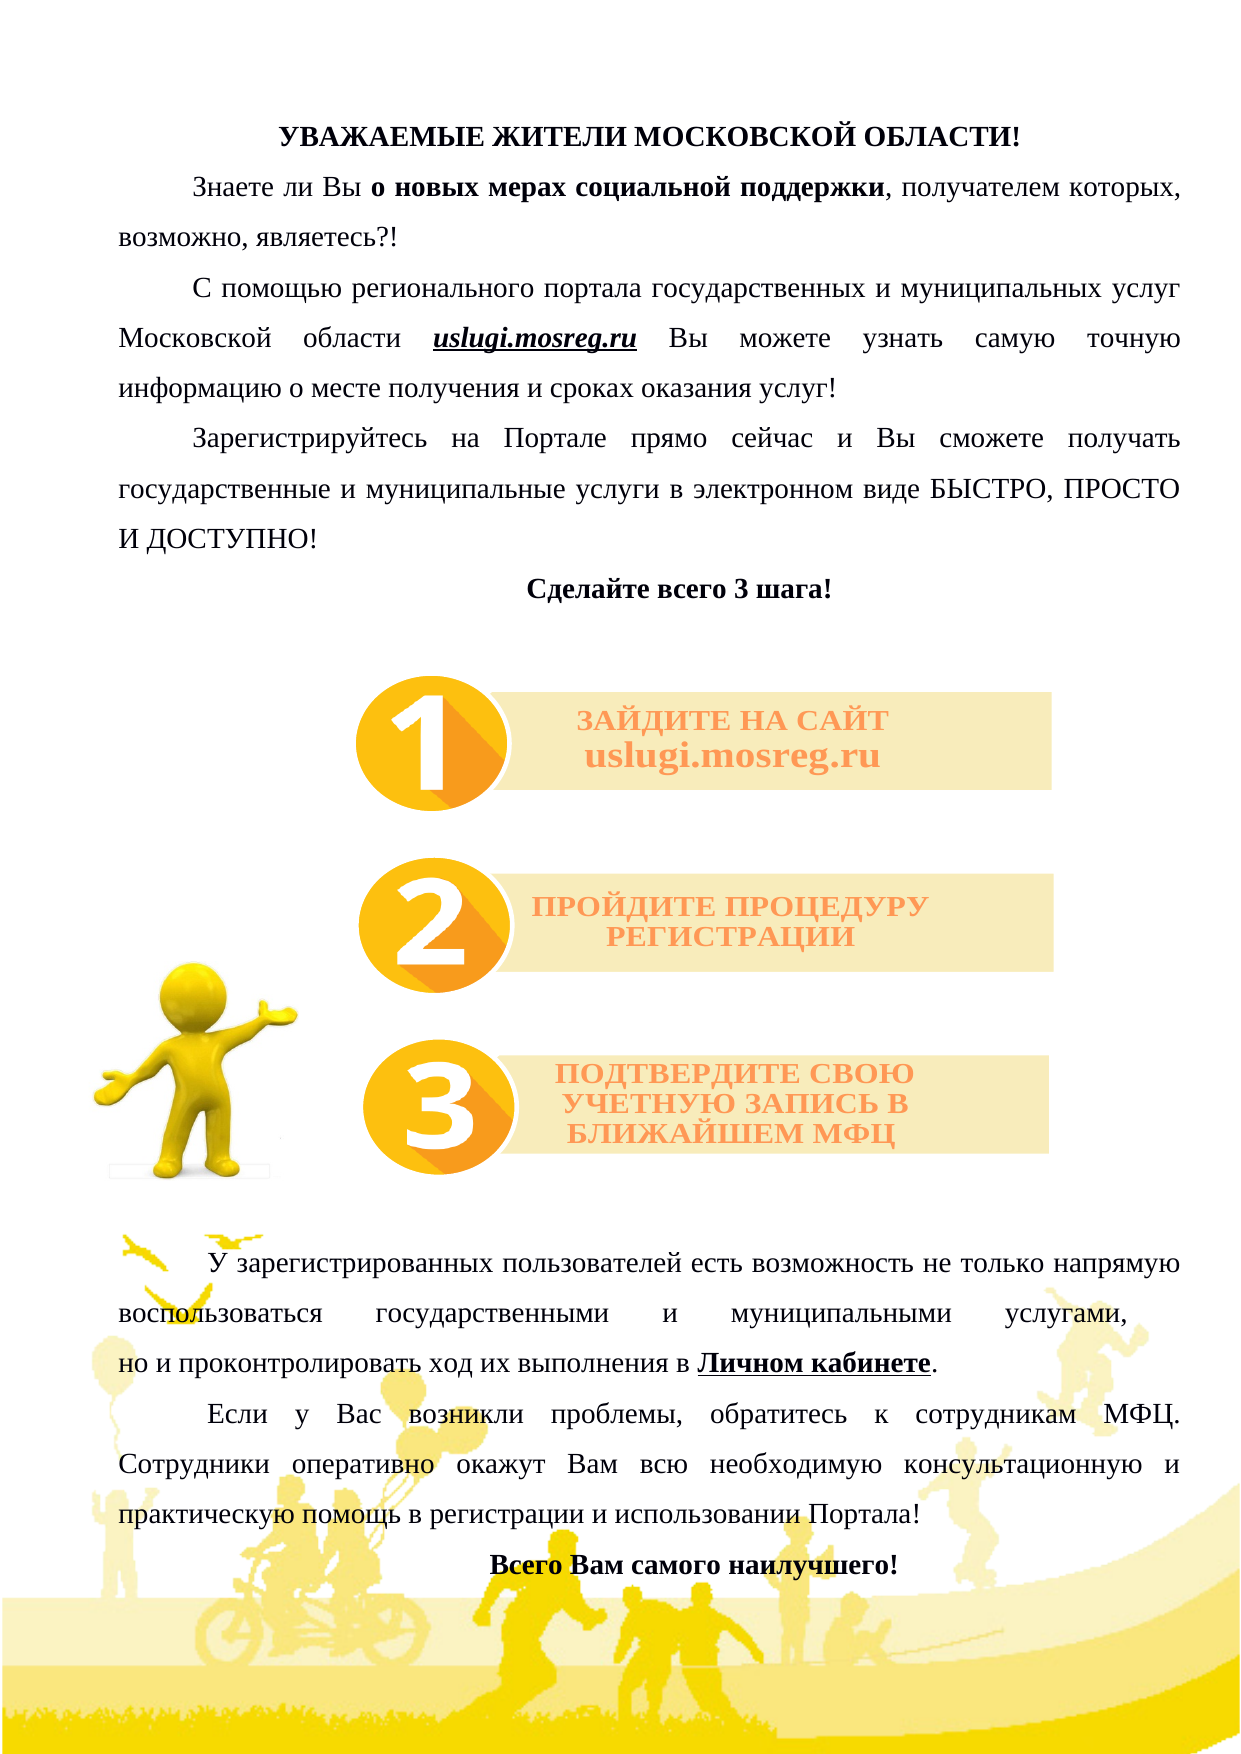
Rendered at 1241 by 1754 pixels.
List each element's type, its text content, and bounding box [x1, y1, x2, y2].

picture [364, 1040, 514, 1174]
text Знаете ли Вы о новых мерах социальной поддержки, получателем которых, возможно, являетесь?! [118, 169, 1181, 253]
text Всего Вам самого наилучшего! [118, 1547, 1181, 1580]
text Если у Вас возникли проблемы, обратитесь к сотрудникам МФЦ. Сотрудники оперативно окажут Вам всю необходимую консультационную и практическую помощь в регистрации и использовании Портала! [118, 1396, 1181, 1530]
text УВАЖАЕМЫЕ ЖИТЕЛИ МОСКОВСКОЙ ОБЛАСТИ! [118, 119, 1181, 152]
picture [88, 961, 299, 1181]
text С помощью регионального портала государственных и муниципальных услуг Московской области uslugi.mosreg.ru Вы можете узнать самую точную информацию о месте получения и сроках оказания услуг! [118, 270, 1181, 404]
picture [356, 676, 507, 811]
text Сделайте всего 3 шага! [133, 572, 1181, 605]
text Зарегистрируйтесь на Портале прямо сейчас и Вы сможете получать государственные и муниципальные услуги в электронном виде БЫСТРО, ПРОСТО И ДОСТУПНО! [118, 421, 1181, 555]
picture [2, 1204, 1240, 1754]
picture [359, 858, 509, 992]
text У зарегистрированных пользователей есть возможность не только напрямую воспользоваться государственными и муниципальными услугами, но и проконтролировать ход их выполнения в Личном кабинете. [118, 1245, 1181, 1379]
